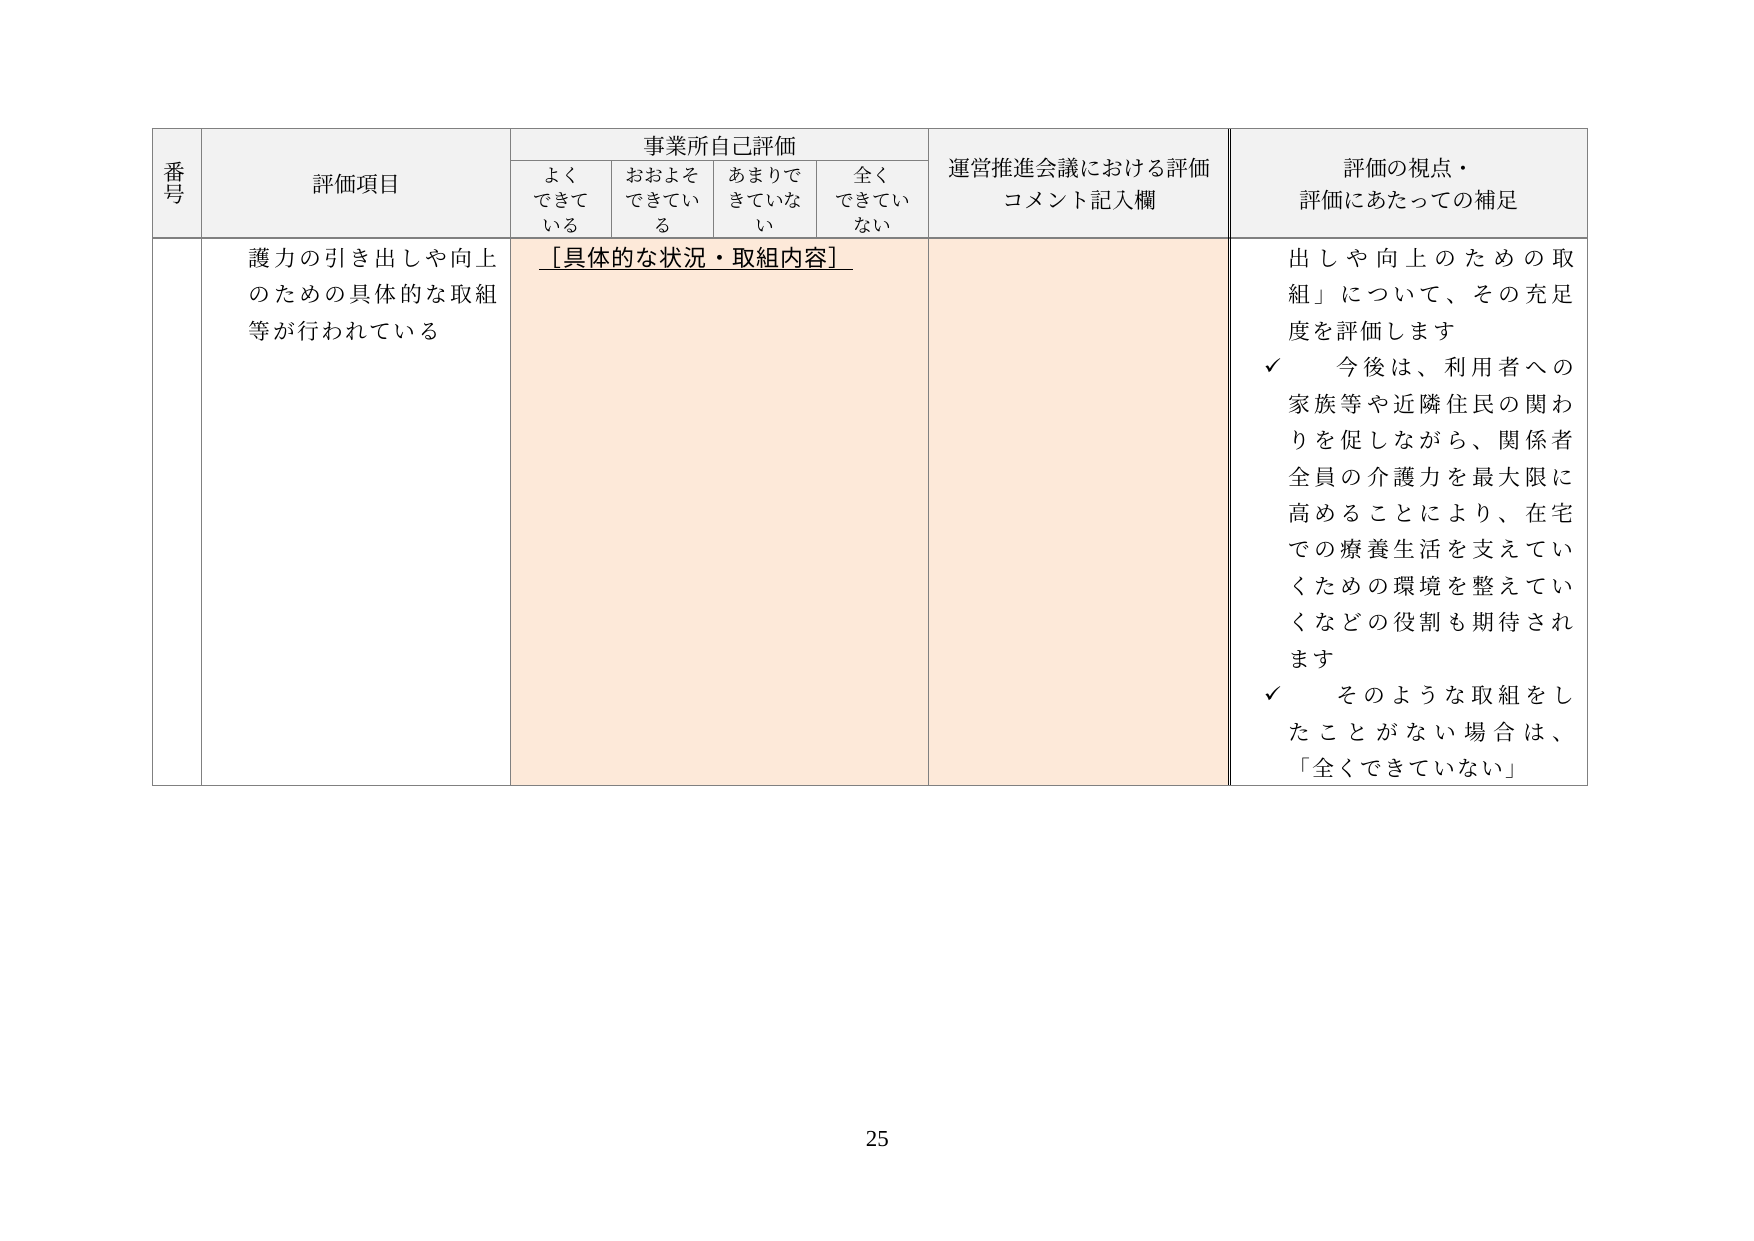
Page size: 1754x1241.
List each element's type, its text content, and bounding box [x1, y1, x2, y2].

table_cell 41 [153, 239, 201, 785]
table_cell おおよそ できている [612, 161, 713, 237]
table_header 番号 [153, 129, 201, 237]
table_cell よく できて いる [511, 161, 611, 237]
table_cell ［具体的な状況・取組内容］ [511, 239, 928, 785]
table_cell [929, 239, 1228, 785]
table_header 評価の視点・ 評価にあたっての補足 [1231, 129, 1587, 237]
table_cell 全く できていない [817, 161, 928, 237]
table_header 評価項目 [202, 129, 510, 237]
table_header 運営推進会議における評価 コメント記入欄 [929, 129, 1228, 237]
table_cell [1231, 239, 1587, 785]
table_header 事業所自己評価 [511, 129, 928, 160]
table_cell あまりできていない [714, 161, 816, 237]
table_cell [202, 239, 510, 785]
